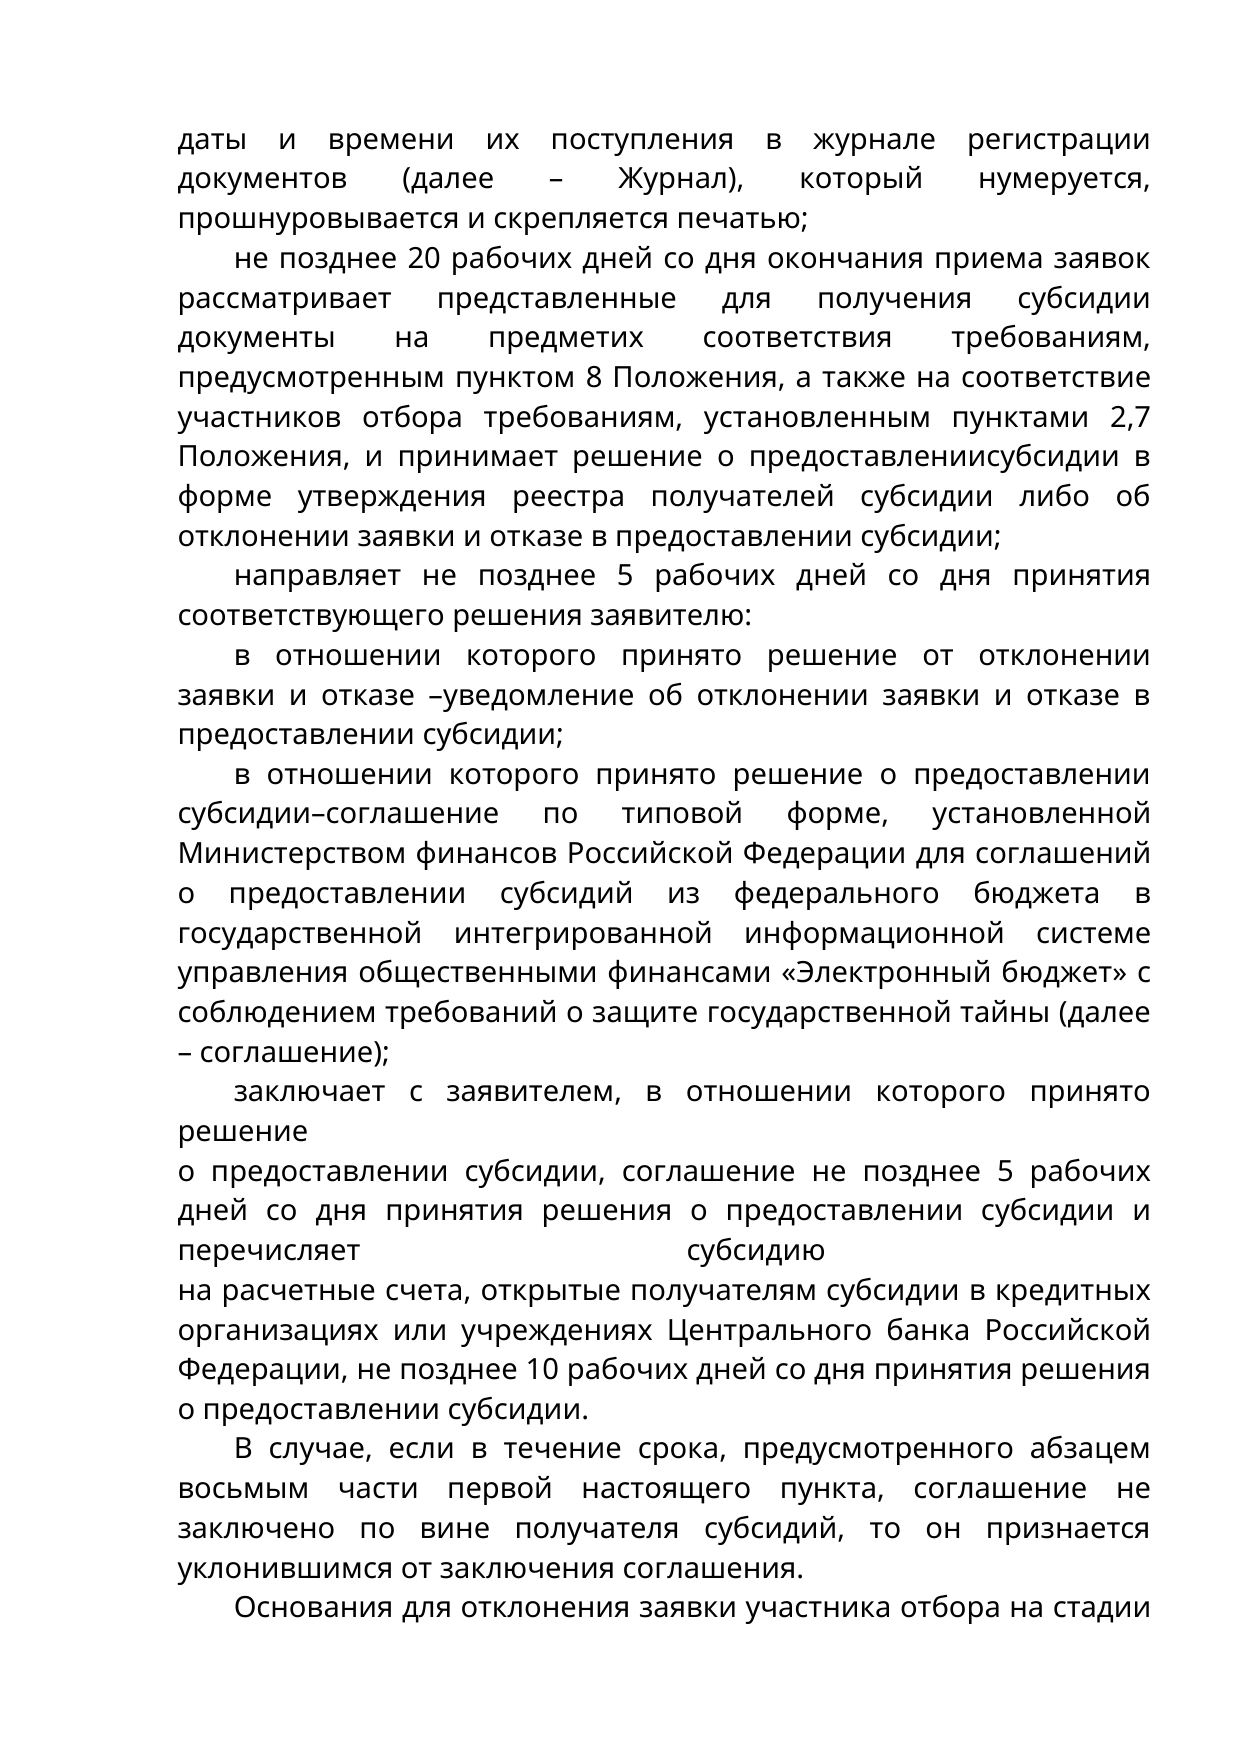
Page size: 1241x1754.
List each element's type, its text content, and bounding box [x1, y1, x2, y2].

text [177, 118, 1152, 237]
text не позднее 20 рабочих дней со дня окончания приема заявок рассматривает представленные для получения субсидии документы на предметих соответствия требованиям, предусмотренным пунктом 8 Положения, а также на соответствие участников отбора требованиям, установленным пунктами 2,7 Положения, и принимает решение о предоставлениисубсидии в форме утверждения реестра получателей субсидии либо об отклонении заявки и отказе в предоставлении субсидии; [177, 237, 1152, 555]
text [177, 1587, 1152, 1626]
text в отношении которого принято решение от отклонении заявки и отказе –уведомление об отклонении заявки и отказе в предоставлении субсидии; [177, 634, 1152, 753]
text заключает с заявителем, в отношении которого принято решение о предоставлении субсидии, соглашение не позднее 5 рабочих дней со дня принятия решения о предоставлении субсидии и перечисляет субсидию на расчетные счета, открытые получателям субсидии в кредитных организациях или учреждениях Центрального банка Российской Федерации, не позднее 10 рабочих дней со дня принятия решения о предоставлении субсидии. [177, 1071, 1152, 1428]
text В случае, если в течение срока, предусмотренного абзацем восьмым части первой настоящего пункта, соглашение не заключено по вине получателя субсидий, то он признается уклонившимся от заключения соглашения. [177, 1428, 1152, 1587]
text направляет не позднее 5 рабочих дней со дня принятия соответствующего решения заявителю: [177, 555, 1152, 634]
text в отношении которого принято решение о предоставлении субсидии–соглашение по типовой форме, установленной Министерством финансов Российской Федерации для соглашений о предоставлении субсидий из федерального бюджета в государственной интегрированной информационной системе управления общественными финансами «Электронный бюджет» с соблюдением требований о защите государственной тайны (далее – соглашение); [177, 753, 1152, 1071]
